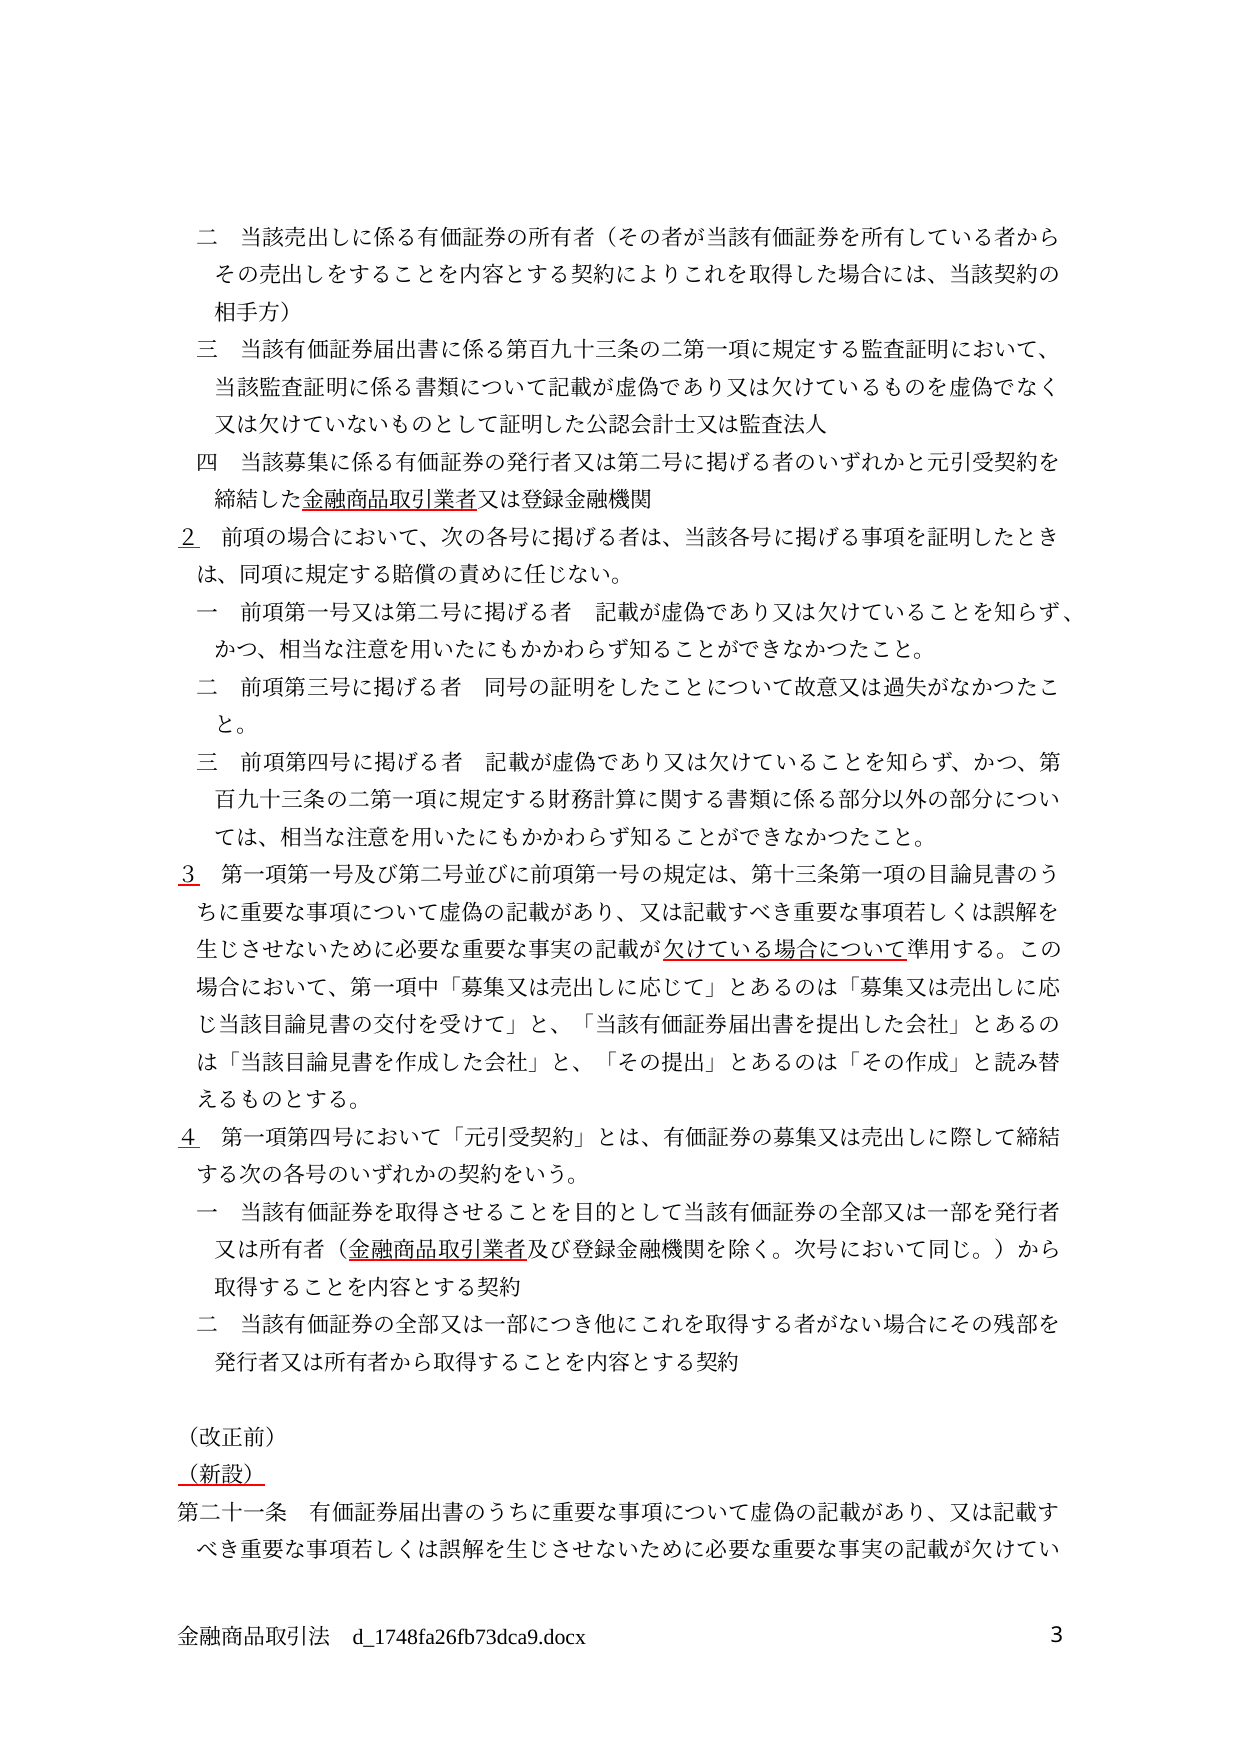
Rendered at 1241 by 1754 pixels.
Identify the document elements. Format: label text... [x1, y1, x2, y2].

text （改正前） [177, 1417, 1063, 1454]
text 三 前項第四号に掲げる者 記載が虚偽であり又は欠けていることを知らず、かつ、第百九十三条の二第一項に規定する財務計算に関する書類に係る部分以外の部分については、相当な注意を用いたにもかかわらず知ることができなかつたこと。 [196, 742, 1063, 854]
text 一 前項第一号又は第二号に掲げる者 記載が虚偽であり又は欠けていることを知らず、かつ、相当な注意を用いたにもかかわらず知ることができなかつたこと。 [196, 592, 1063, 667]
text （新設） [177, 1454, 1063, 1492]
text 一 当該有価証券を取得させることを目的として当該有価証券の全部又は一部を発行者又は所有者（金融商品取引業者及び登録金融機関を除く。次号において同じ。）から取得することを内容とする契約 [196, 1192, 1063, 1304]
text ４ 第一項第四号において「元引受契約」とは、有価証券の募集又は売出しに際して締結する次の各号のいずれかの契約をいう。 [177, 1117, 1063, 1192]
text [177, 1492, 1063, 1567]
text ２ 前項の場合において、次の各号に掲げる者は、当該各号に掲げる事項を証明したときは、同項に規定する賠償の責めに任じない。 [177, 517, 1063, 592]
text 四 当該募集に係る有価証券の発行者又は第二号に掲げる者のいずれかと元引受契約を締結した金融商品取引業者又は登録金融機関 [196, 442, 1063, 517]
text 二 前項第三号に掲げる者 同号の証明をしたことについて故意又は過失がなかつたこと。 [196, 667, 1063, 742]
text 三 当該有価証券届出書に係る第百九十三条の二第一項に規定する監査証明において、当該監査証明に係る書類について記載が虚偽であり又は欠けているものを虚偽でなく又は欠けていないものとして証明した公認会計士又は監査法人 [196, 329, 1063, 442]
text 二 当該売出しに係る有価証券の所有者（その者が当該有価証券を所有している者からその売出しをすることを内容とする契約によりこれを取得した場合には、当該契約の相手方） [196, 217, 1063, 329]
text 二 当該有価証券の全部又は一部につき他にこれを取得する者がない場合にその残部を発行者又は所有者から取得することを内容とする契約 [196, 1304, 1063, 1379]
text ３ 第一項第一号及び第二号並びに前項第一号の規定は、第十三条第一項の目論見書のうちに重要な事項について虚偽の記載があり、又は記載すべき重要な事項若しくは誤解を生じさせないために必要な重要な事実の記載が欠けている場合について準用する。この場合において、第一項中「募集又は売出しに応じて」とあるのは「募集又は売出しに応じ当該目論見書の交付を受けて」と、「当該有価証券届出書を提出した会社」とあるのは「当該目論見書を作成した会社」と、「その提出」とあるのは「その作成」と読み替えるものとする。 [177, 854, 1063, 1117]
